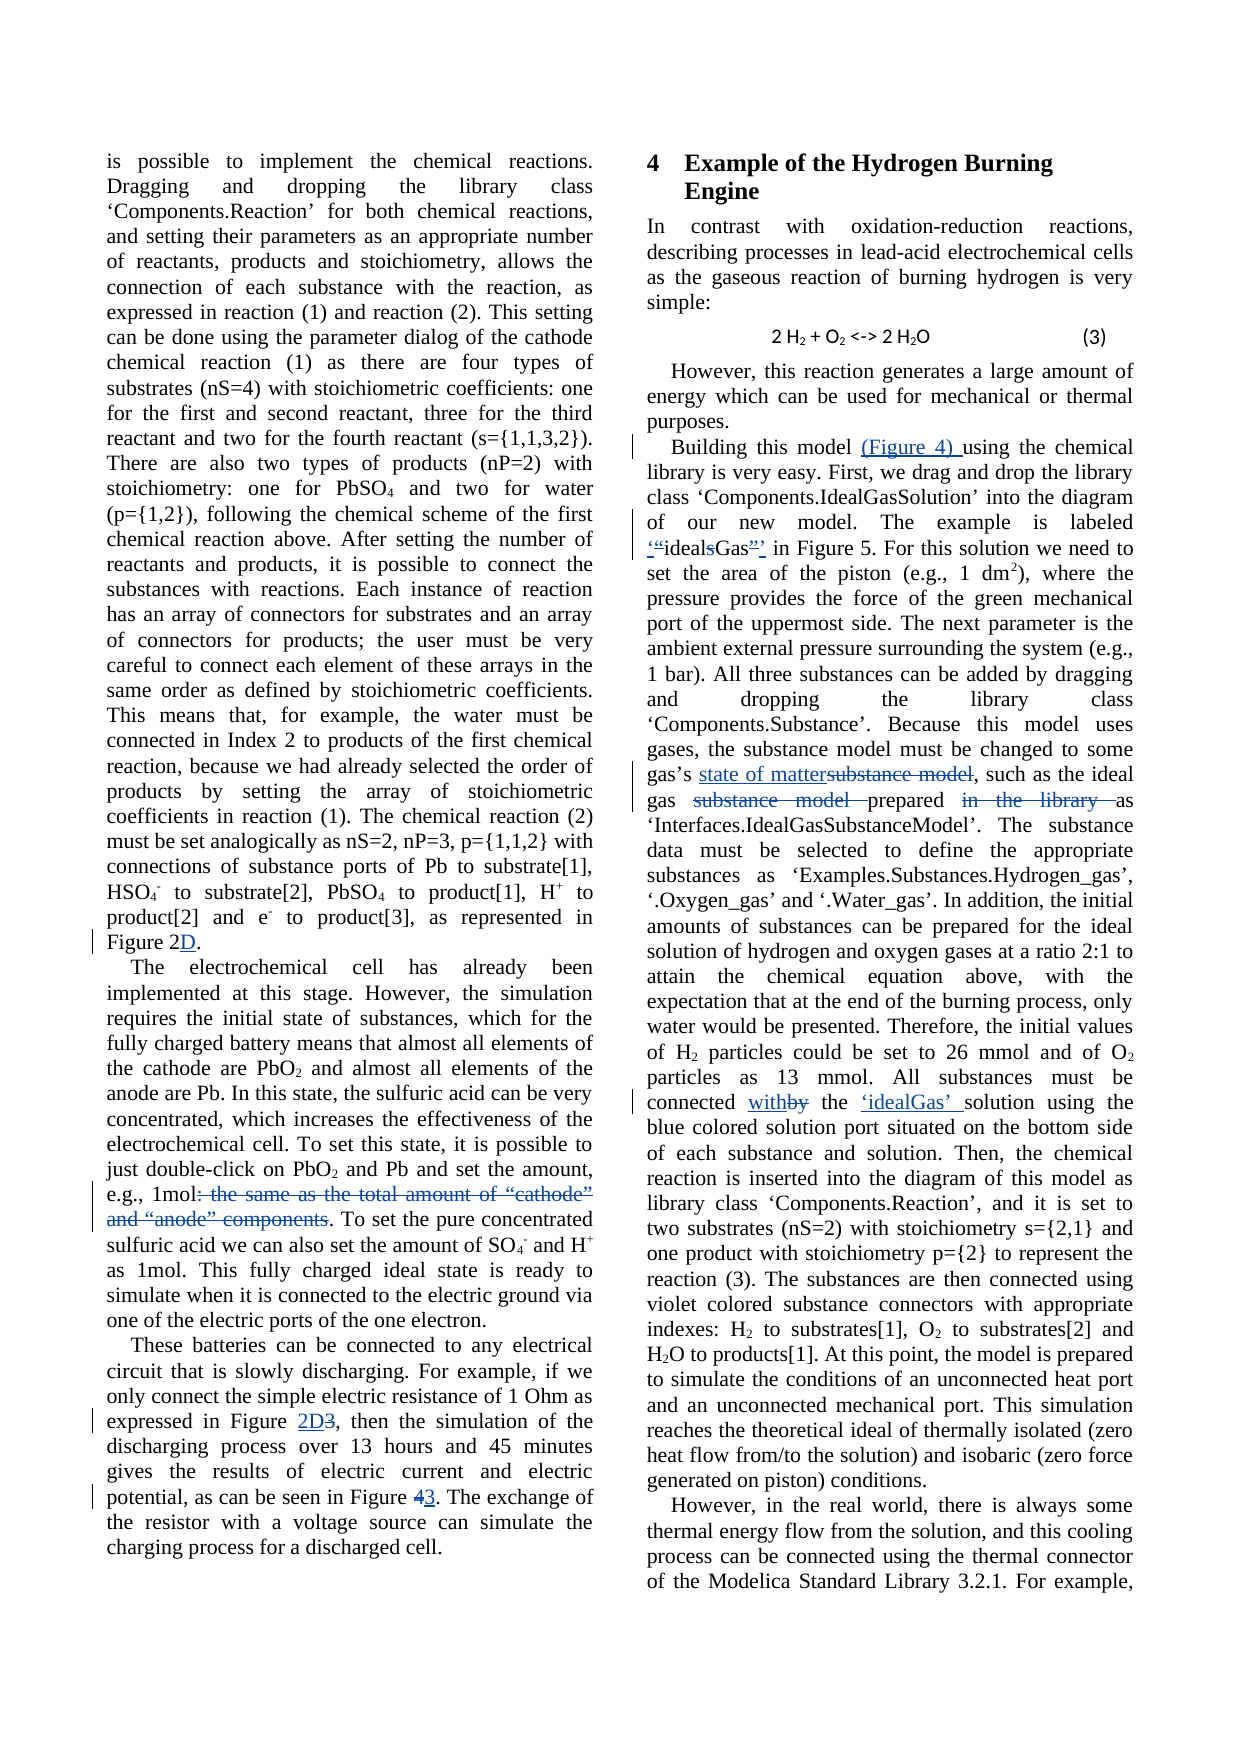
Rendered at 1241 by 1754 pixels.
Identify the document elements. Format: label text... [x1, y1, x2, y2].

text The electrochemical cell has already been implemented at this stage. However, the simulation requires the initial state of substances, which for the fully charged battery means that almost all elements of the cathode are PbO2 and almost all elements of the anode are Pb. In this state, the sulfuric acid can be very concentrated, which increases the effectiveness of the electrochemical cell. To set this state, it is possible to just double-click on PbO2 and Pb and set the amount, e.g., 1mol. To set the pure concentrated sulfuric acid we can also set the amount of SO4- and H+ as 1mol. This fully charged ideal state is ready to simulate when it is connected to the electric ground via one of the electric ports of the one electron. [106, 954, 593, 1332]
table_header 2 H2 + O2 <-> 2 H2O [635, 314, 1066, 358]
text In contrast with oxidation-reduction reactions, describing processes in lead-acid electrochemical cells as the gaseous reaction of burning hydrogen is very simple: [647, 213, 1134, 314]
subtitle Example of the Hydrogen Burning Engine [647, 148, 1134, 205]
table_header (3) [1066, 314, 1123, 358]
text Building this model using the chemical library is very easy. First, we drag and drop the library class ‘Components.IdealGasSolution’ into the diagram of our new model. The example is labeled idealGas in Figure 5. For this solution we need to set the area of the piston (e.g., 1 dm2), where the pressure provides the force of the green mechanical port of the uppermost side. The next parameter is the ambient external pressure surrounding the system (e.g., 1 bar). All three substances can be added by dragging and dropping the library class ‘Components.Substance’. Because this model uses gases, the substance model must be changed to some gas’s , such as the ideal gas prepared as ‘Interfaces.IdealGasSubstanceModel’. The substance data must be selected to define the appropriate substances as ‘Examples.Substances.Hydrogen_gas’, ‘.Oxygen_gas’ and ‘.Water_gas’. In addition, the initial amounts of substances can be prepared for the ideal solution of hydrogen and oxygen gases at a ratio 2:1 to attain the chemical equation above, with the expectation that at the end of the burning process, only water would be presented. Therefore, the initial values of H2 particles could be set to 26 mmol and of O2 particles as 13 mmol. All substances must be connected the solution using the blue colored solution port situated on the bottom side of each substance and solution. Then, the chemical reaction is inserted into the diagram of this model as library class ‘Components.Reaction’, and it is set to two substrates (nS=2) with stoichiometry s={2,1} and one product with stoichiometry p={2} to represent the reaction (3). The substances are then connected using violet colored substance connectors with appropriate indexes: H2 to substrates[1], O2 to substrates[2] and H2O to products[1]. At this point, the model is prepared to simulate the conditions of an unconnected heat port and an unconnected mechanical port. This simulation reaches the theoretical ideal of thermally isolated (zero heat flow from/to the solution) and isobaric (zero force generated on piston) conditions. [647, 434, 1134, 1492]
text These batteries can be connected to any electrical circuit that is slowly discharging. For example, if we only connect the simple electric resistance of 1 Ohm as expressed in Figure , then the simulation of the discharging process over 13 hours and 45 minutes gives the results of electric current and electric potential, as can be seen in Figure . The exchange of the resistor with a voltage source can simulate the charging process for a discharged cell. [106, 1332, 593, 1559]
text However, this reaction generates a large amount of energy which can be used for mechanical or thermal purposes. [647, 358, 1134, 434]
